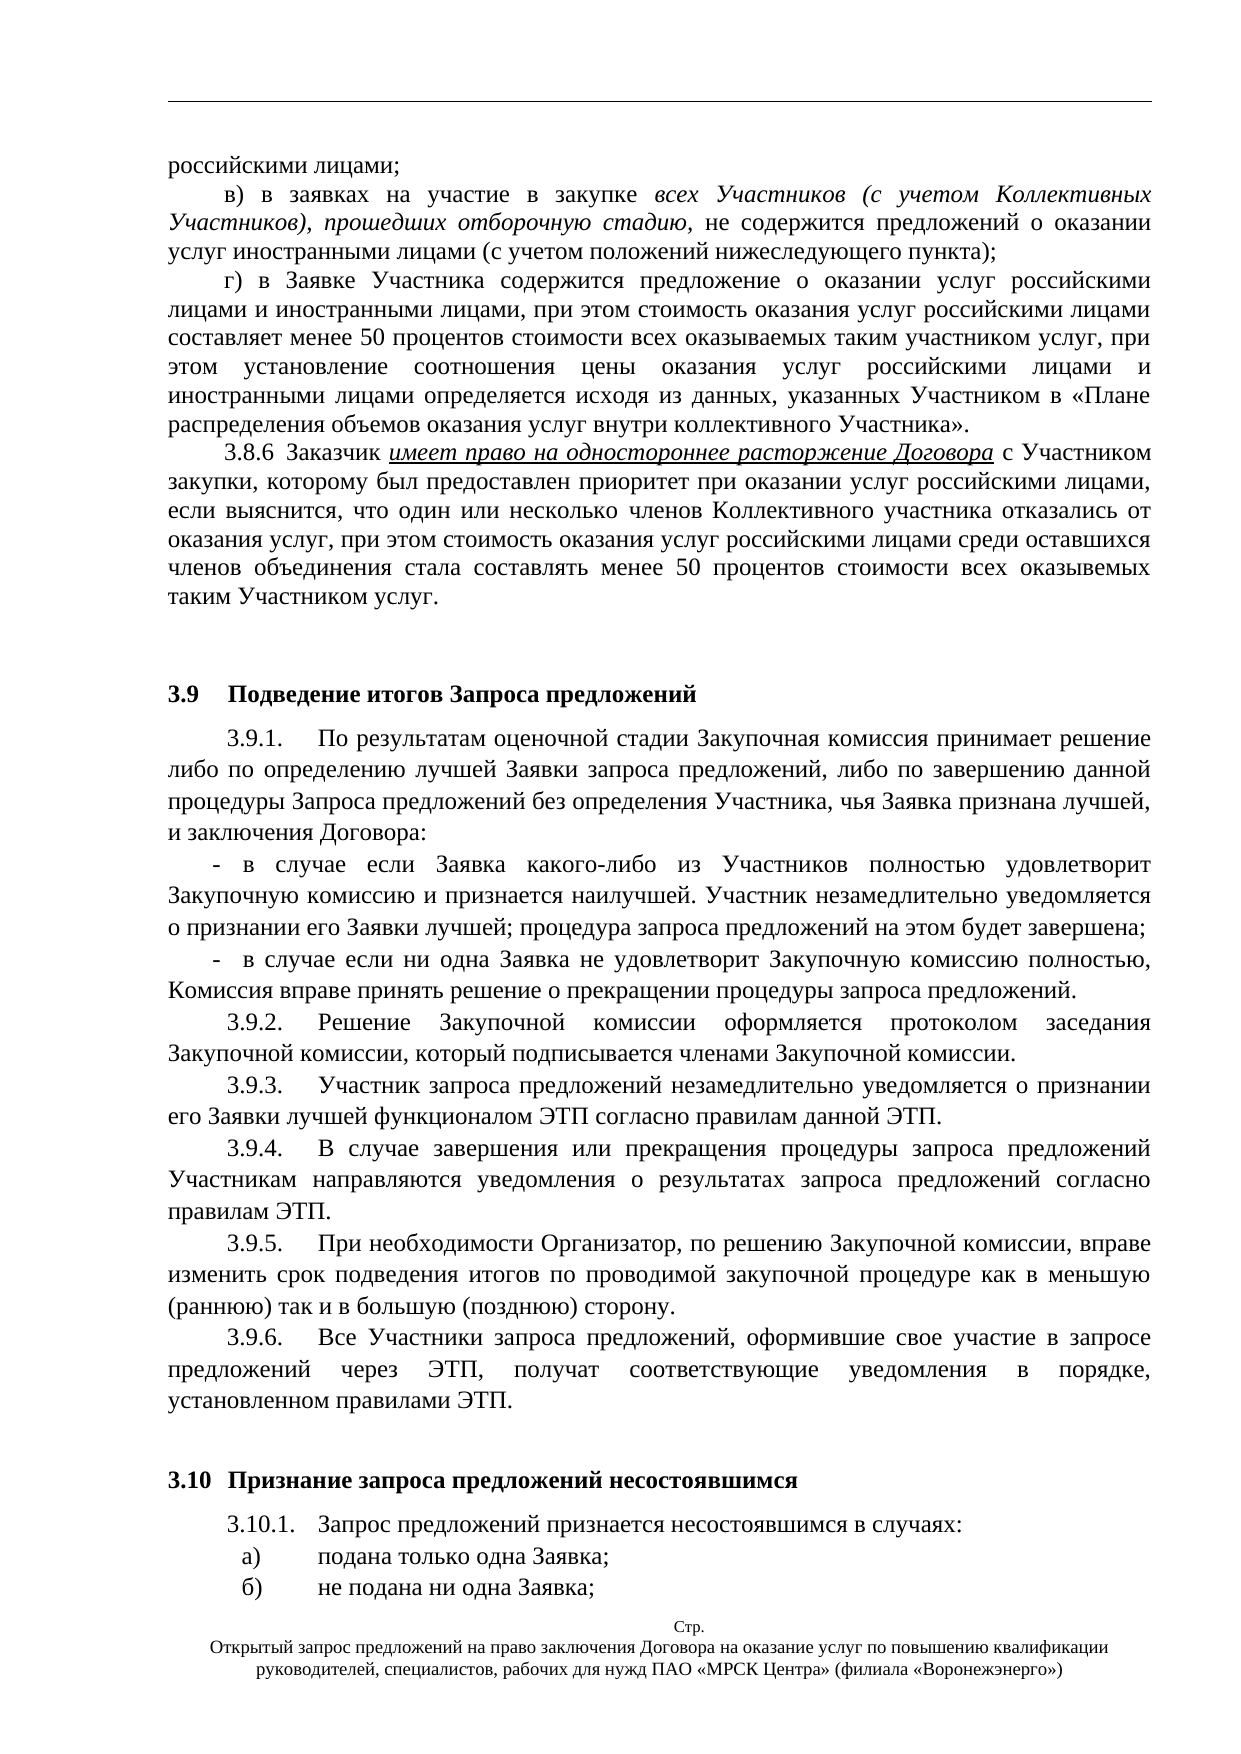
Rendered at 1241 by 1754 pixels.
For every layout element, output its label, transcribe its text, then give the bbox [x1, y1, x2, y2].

list При необходимости Организатор, по решению Закупочной комиссии, вправе изменить срок подведения итогов по проводимой закупочной процедуре как в меньшую (раннюю) так и в большую (позднюю) сторону. [168, 1228, 1152, 1319]
list Все Участники запроса предложений, оформившие свое участие в запросе предложений через ЭТП, получат соответствующие уведомления в порядке, установленном правилами ЭТП. [168, 1322, 1152, 1414]
list В случае завершения или прекращения процедуры запроса предложений Участникам направляются уведомления о результатах запроса предложений согласно правилам ЭТП. [168, 1133, 1152, 1225]
list По результатам оценочной стадии Закупочная комиссия принимает решение либо по определению лучшей Заявки запроса предложений, либо по завершению данной процедуры Запроса предложений без определения Участника, чья Заявка признана лучшей, и заключения Договора: [168, 723, 1152, 846]
list подана только одна Заявка; [168, 1541, 1152, 1570]
list Заказчик имеет право на одностороннее расторжение Договора с Участником закупки, которому был предоставлен приоритет при оказании услуг российскими лицами, если выяснится, что один или несколько членов Коллективного участника отказались от оказания услуг, при этом стоимость оказания услуг российскими лицами среди оставшихся членов объединения стала составлять менее 50 процентов стоимости всех оказывемых таким Участником услуг. [168, 437, 1152, 610]
list в случае если ни одна Заявка не удовлетворит Закупочную комиссию полностью, Комиссия вправе принять решение о прекращении процедуры запроса предложений. [168, 944, 1152, 1004]
list Запрос предложений признается несостоявшимся в случаях: [168, 1509, 1152, 1538]
subtitle Признание запроса предложений несостоявшимся [168, 1465, 1152, 1494]
list Решение Закупочной комиссии оформляется протоколом заседания Закупочной комиссии, который подписывается членами Закупочной комиссии. [168, 1007, 1152, 1067]
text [168, 150, 1152, 179]
list в случае если Заявка какого-либо из Участников полностью удовлетворит Закупочную комиссию и признается наилучшей. Участник незамедлительно уведомляется о признании его Заявки лучшей; процедура запроса предложений на этом будет завершена; [168, 849, 1152, 941]
list не подана ни одна Заявка; [168, 1572, 1152, 1601]
text г) в Заявке Участника содержится предложение о оказании услуг российскими лицами и иностранными лицами, при этом стоимость оказания услуг российскими лицами составляет менее 50 процентов стоимости всех оказываемых таким участником услуг, при этом установление соотношения цены оказания услуг российскими лицами и иностранными лицами определяется исходя из данных, указанных Участником в «Плане распределения объемов оказания услуг внутри коллективного Участника». [168, 265, 1152, 437]
list Участник запроса предложений незамедлительно уведомляется о признании его Заявки лучшей функционалом ЭТП согласно правилам данной ЭТП. [168, 1070, 1152, 1130]
text в) в заявках на участие в закупке всех Участников (с учетом Коллективных Участников), прошедших отборочную стадию, не содержится предложений о оказании услуг иностранными лицами (с учетом положений нижеследующего пункта); [168, 179, 1152, 265]
subtitle Подведение итогов Запроса предложений [168, 679, 1152, 707]
